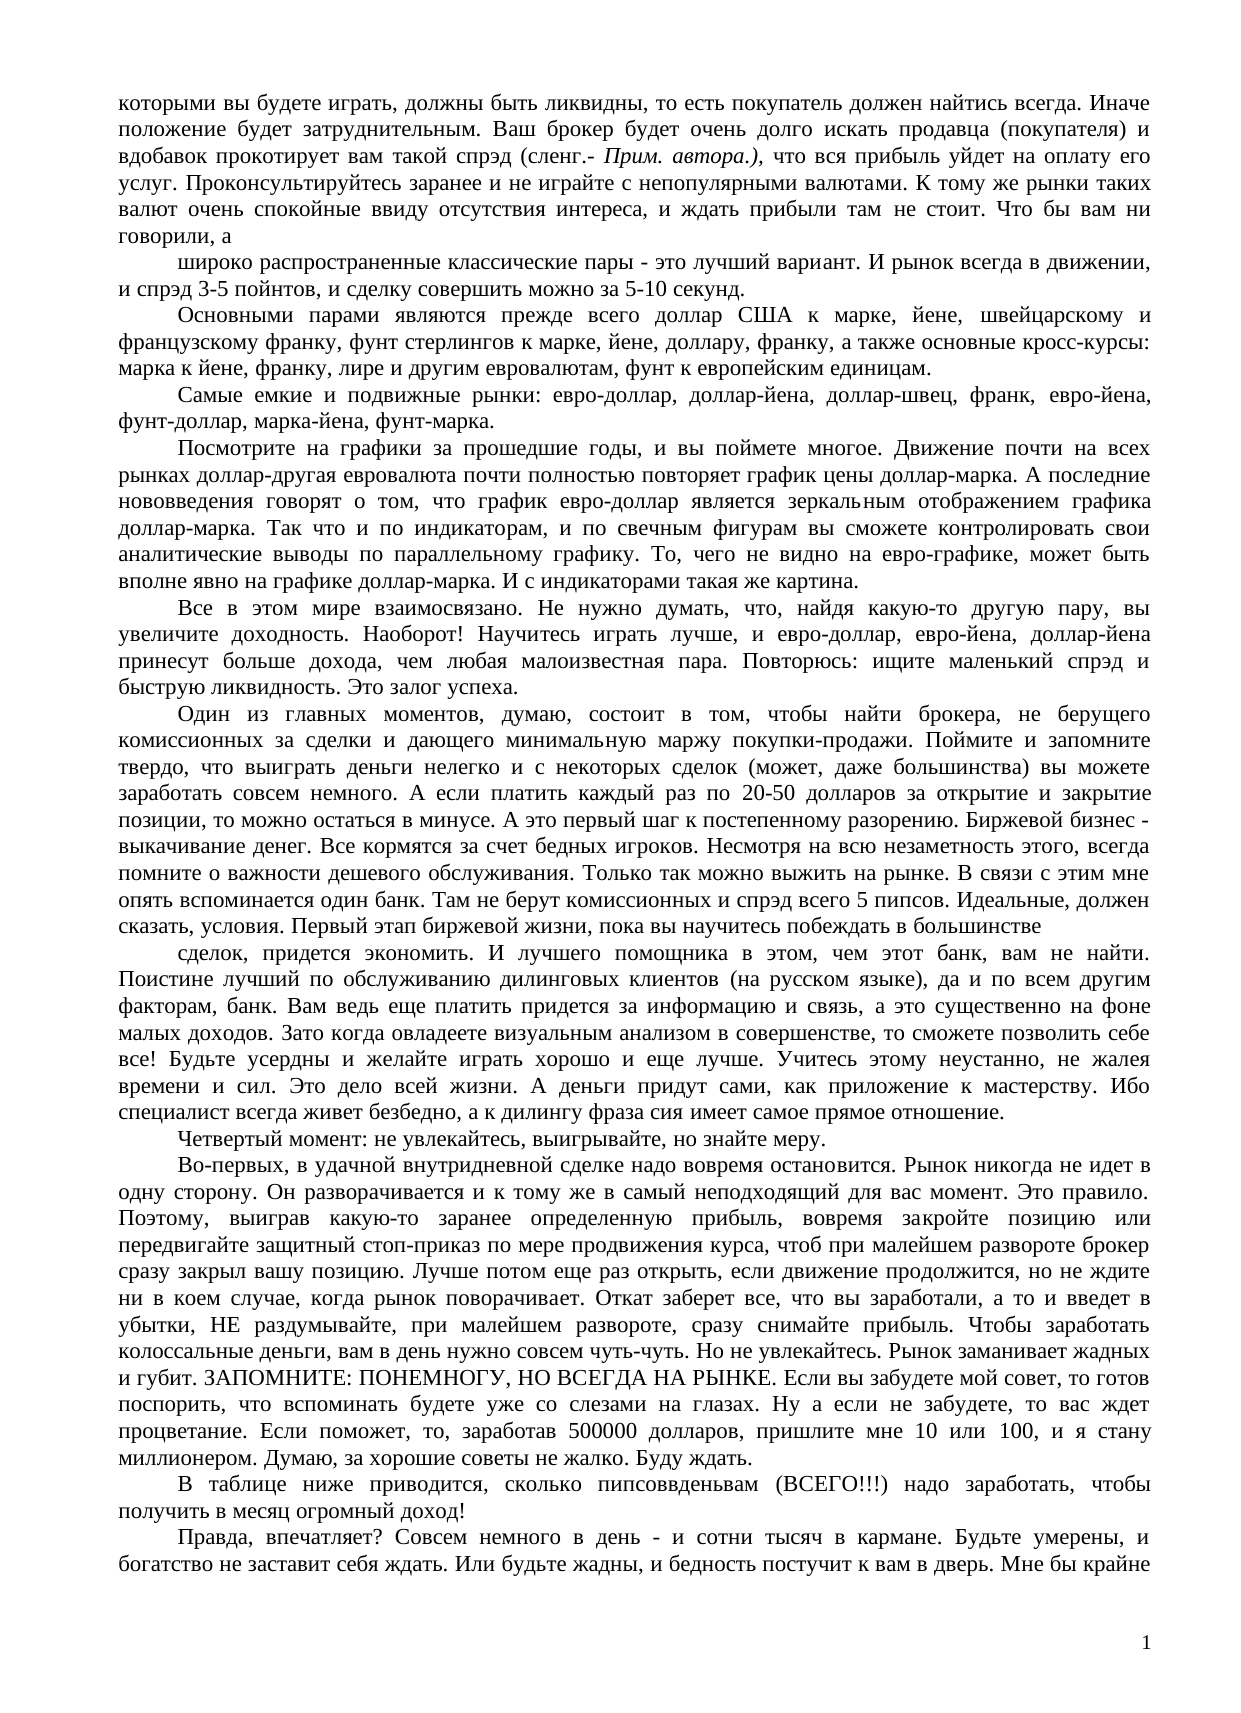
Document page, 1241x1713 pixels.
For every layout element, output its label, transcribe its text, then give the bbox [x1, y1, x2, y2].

text широко распространенные классические пары - это лучший вариант. И рынок всегда в движении, и спрэд 3-5 пойнтов, и сделку совершить можно за 5-10 секунд. [118, 248, 1152, 301]
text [118, 89, 1152, 248]
text Самые емкие и подвижные рынки: евро-доллар, доллар-йена, доллар-швец, франк, евро-йена, фунт-доллар, марка-йена, фунт-марка. [118, 381, 1152, 434]
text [118, 1523, 1152, 1576]
text Все в этом мире взаимосвязано. Не нужно думать, что, найдя какую-то другую пару, вы увеличите доходность. Наоборот! Научитесь играть лучше, и евро-доллар, евро-йена, доллар-йена принесут больше дохода, чем любая малоизвестная пара. Повторюсь: ищите маленький спрэд и быструю ликвидность. Это залог успеха. [118, 593, 1152, 699]
text Посмотрите на графики за прошедшие годы, и вы поймете многое. Движение почти на всех рынках доллар-другая евровалюта почти полностью повторяет график цены доллар-марка. А последние нововведения говорят о том, что график евро-доллар является зеркальным отображением графика доллар-марка. Так что и по индикаторам, и по свечным фигурам вы сможете контролировать свои аналитические выводы по параллельному графику. То, чего не видно на евро-графике, может быть вполне явно на графике доллар-марка. И с индикаторами такая же картина. [118, 434, 1152, 593]
text Во-первых, в удачной внутридневной сделке надо вовремя остановится. Рынок никогда не идет в одну сторону. Он разворачивается и к тому же в самый неподходящий для вас момент. Это правило. Поэтому, выиграв какую-то заранее определенную прибыль, вовремя закройте позицию или передвигайте защитный стоп-приказ по мере продвижения курса, чтоб при малейшем развороте брокер сразу закрыл вашу позицию. Лучше потом еще раз открыть, если движение продолжится, но не ждите ни в коем случае, когда рынок поворачивает. Откат заберет все, что вы заработали, а то и введет в убытки, НЕ раздумывайте, при малейшем развороте, сразу снимайте прибыль. Чтобы заработать колоссальные деньги, вам в день нужно совсем чуть-чуть. Но не увлекайтесь. Рынок заманивает жадных и губит. ЗАПОМНИТЕ: ПОНЕМНОГУ, НО ВСЕГДА НА РЫНКЕ. Если вы забудете мой совет, то готов поспорить, что вспоминать будете уже со слезами на глазах. Ну а если не забудете, то вас ждет процветание. Если поможет, то, заработав 500000 долларов, пришлите мне 10 или 100, и я стану миллионером. Думаю, за хорошие советы не жалко. Буду ждать. [118, 1151, 1152, 1470]
text сделок, придется экономить. И лучшего помощника в этом, чем этот банк, вам не найти. Поистине лучший по обслуживанию дилинговых клиентов (на русском языке), да и по всем другим факторам, банк. Вам ведь еще платить придется за информацию и связь, а это существенно на фоне малых доходов. Зато когда овладеете визуальным анализом в совершенстве, то сможете позволить себе все! Будьте усердны и желайте играть хорошо и еще лучше. Учитесь этому неустанно, не жалея времени и сил. Это дело всей жизни. А деньги придут сами, как приложение к мастерству. Ибо специалист всегда живет безбедно, а к дилингу фраза сия имеет самое прямое отношение. [118, 939, 1152, 1124]
text В таблице ниже приводится, сколько пипсоввденьвам (ВСЕГО!!!) надо заработать, чтобы получить в месяц огромный доход! [118, 1470, 1152, 1523]
text Один из главных моментов, думаю, состоит в том, чтобы найти брокера, не берущего комиссионных за сделки и дающего минимальную маржу покупки-продажи. Поймите и запомните твердо, что выиграть деньги нелегко и с некоторых сделок (может, даже большинства) вы можете заработать совсем немного. А если платить каждый раз по 20-50 долларов за открытие и закрытие позиции, то можно остаться в минусе. А это первый шаг к постепенному разорению. Биржевой бизнес - выкачивание денег. Все кормятся за счет бедных игроков. Несмотря на всю незаметность этого, всегда помните о важности дешевого обслуживания. Только так можно выжить на рынке. В связи с этим мне опять вспоминается один банк. Там не берут комиссионных и спрэд всего 5 пипсов. Идеальные, должен сказать, условия. Первый этап биржевой жизни, пока вы научитесь побеждать в большинстве [118, 699, 1152, 939]
text Четвертый момент: не увлекайтесь, выигрывайте, но знайте меру. [118, 1124, 1152, 1151]
text Основными парами являются прежде всего доллар США к марке, йене, швейцарскому и французскому франку, фунт стерлингов к марке, йене, доллару, франку, а также основные кросс-курсы: марка к йене, франку, лире и другим евровалютам, фунт к европейским единицам. [118, 301, 1152, 381]
